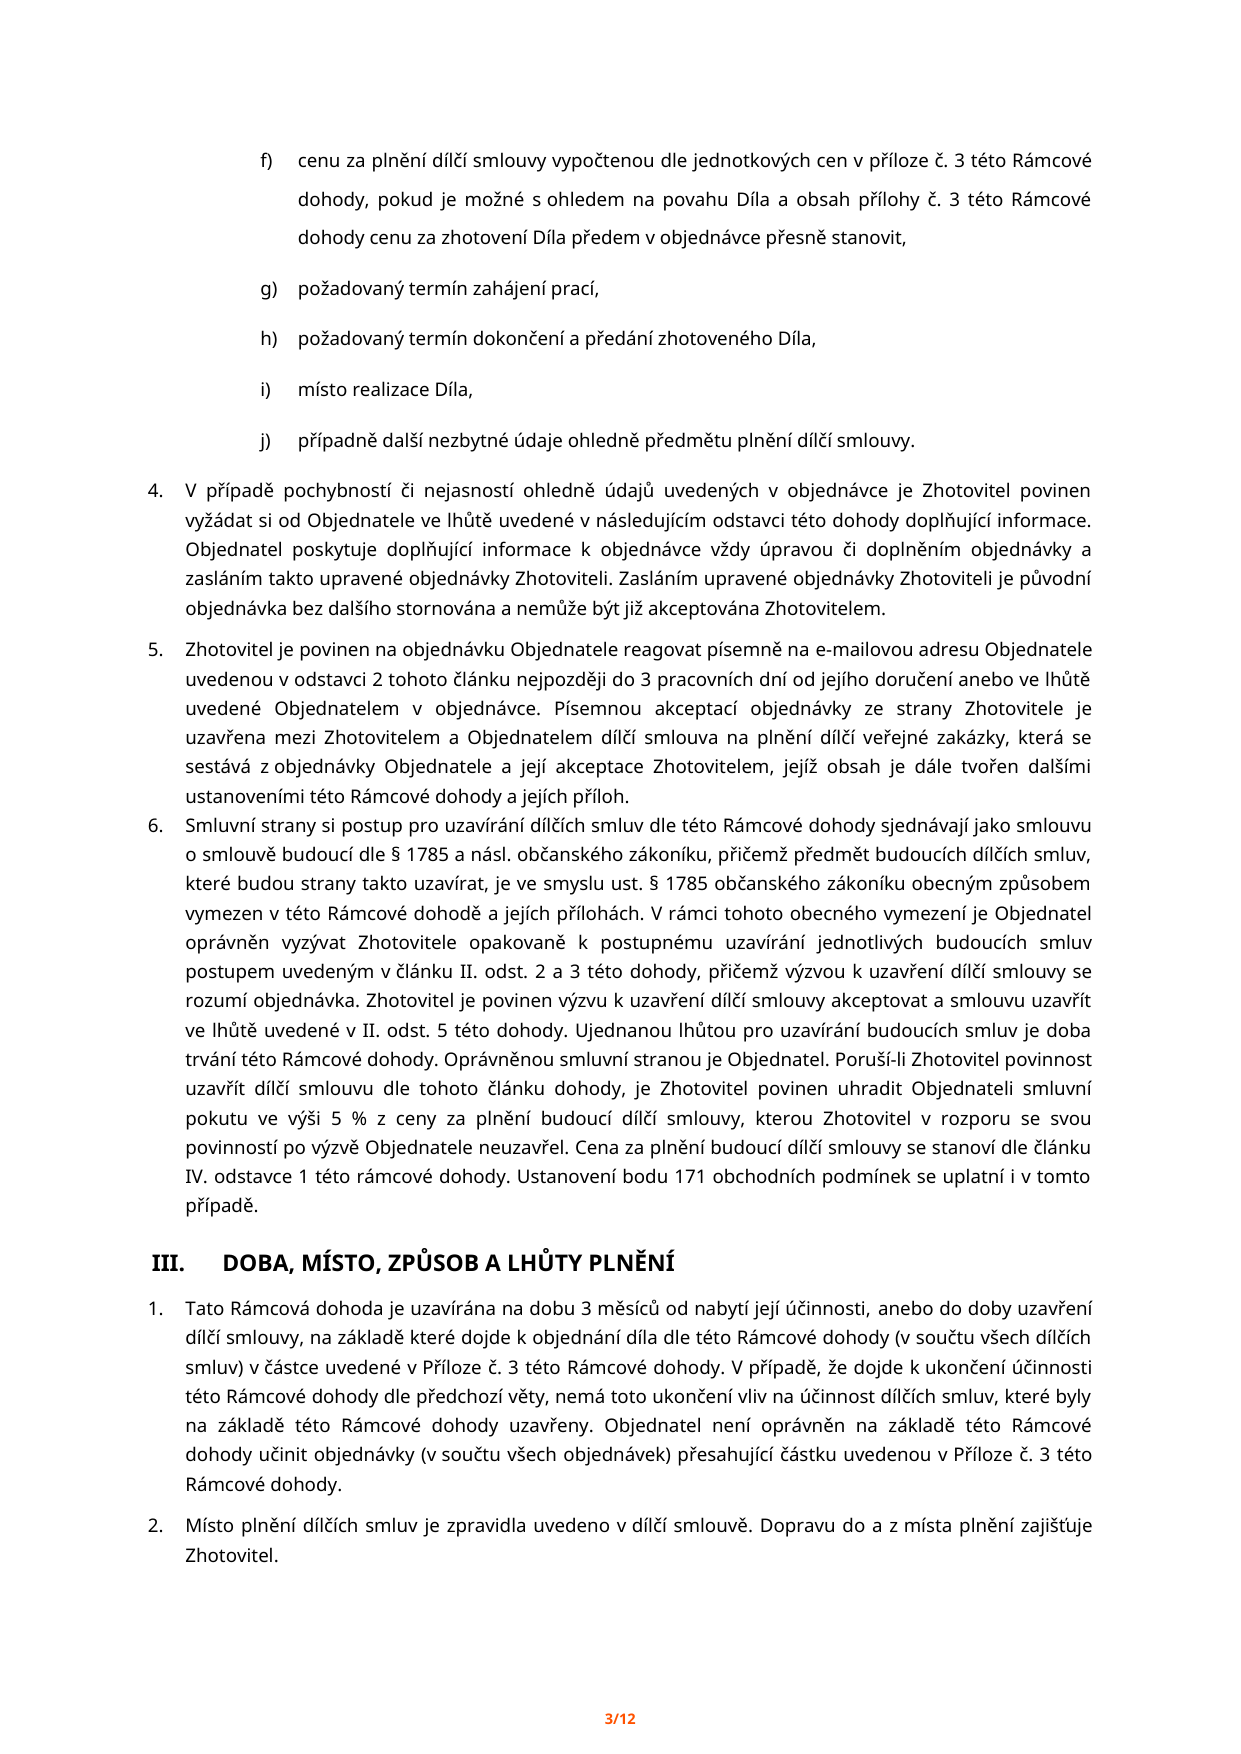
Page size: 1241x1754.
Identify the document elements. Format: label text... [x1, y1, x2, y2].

text Tato Rámcová dohoda je uzavírána na dobu 3 měsíců od nabytí její účinnosti, anebo do doby uzavření dílčí smlouvy, na základě které dojde k objednání díla dle této Rámcové dohody (v součtu všech dílčích smluv) v částce uvedené v Příloze č. 3 této Rámcové dohody. V případě, že dojde k ukončení účinnosti této Rámcové dohody dle předchozí věty, nemá toto ukončení vliv na účinnost dílčích smluv, které byly na základě této Rámcové dohody uzavřeny. Objednatel není oprávněn na základě této Rámcové dohody učinit objednávky (v součtu všech objednávek) přesahující částku uvedenou v Příloze č. 3 této Rámcové dohody. [148, 1295, 1093, 1497]
list případně další nezbytné údaje ohledně předmětu plnění dílčí smlouvy. [260, 427, 1093, 452]
list místo realizace Díla, [260, 376, 1093, 402]
list Smluvní strany si postup pro uzavírání dílčích smluv dle této Rámcové dohody sjednávají jako smlouvu o smlouvě budoucí dle § 1785 a násl. občanského zákoníku, přičemž předmět budoucích dílčích smluv, které budou strany takto uzavírat, je ve smyslu ust. § 1785 občanského zákoníku obecným způsobem vymezen v této Rámcové dohodě a jejích přílohách. V rámci tohoto obecného vymezení je Objednatel oprávněn vyzývat Zhotovitele opakovaně k postupnému uzavírání jednotlivých budoucích smluv postupem uvedeným v článku II. odst. 2 a 3 této dohody, přičemž výzvou k uzavření dílčí smlouvy se rozumí objednávka. Zhotovitel je povinen výzvu k uzavření dílčí smlouvy akceptovat a smlouvu uzavřít ve lhůtě uvedené v II. odst. 5 této dohody. Ujednanou lhůtou pro uzavírání budoucích smluv je doba trvání této Rámcové dohody. Oprávněnou smluvní stranou je Objednatel. Poruší-li Zhotovitel povinnost uzavřít dílčí smlouvu dle tohoto článku dohody, je Zhotovitel povinen uhradit Objednateli smluvní pokutu ve výši 5 % z ceny za plnění budoucí dílčí smlouvy, kterou Zhotovitel v rozporu se svou povinností po výzvě Objednatele neuzavřel. Cena za plnění budoucí dílčí smlouvy se stanoví dle článku IV. odstavce 1 této rámcové dohody. Ustanovení bodu 171 obchodních podmínek se uplatní i v tomto případě. [148, 812, 1093, 1218]
list V případě pochybností či nejasností ohledně údajů uvedených v objednávce je Zhotovitel povinen vyžádat si od Objednatele ve lhůtě uvedené v následujícím odstavci této dohody doplňující informace. Objednatel poskytuje doplňující informace k objednávce vždy úpravou či doplněním objednávky a zasláním takto upravené objednávky Zhotoviteli. Zasláním upravené objednávky Zhotoviteli je původní objednávka bez dalšího stornována a nemůže být již akceptována Zhotovitelem. [148, 478, 1093, 620]
list DOBA, MÍSTO, ZPŮSOB A LHŮTY PLNĚNÍ [185, 1247, 1093, 1278]
text Místo plnění dílčích smluv je zpravidla uvedeno v dílčí smlouvě. Dopravu do a z místa plnění zajišťuje Zhotovitel. [148, 1513, 1093, 1568]
list požadovaný termín dokončení a předání zhotoveného Díla, [260, 326, 1093, 351]
list cenu za plnění dílčí smlouvy vypočtenou dle jednotkových cen v příloze č. 3 této Rámcové dohody, pokud je možné s ohledem na povahu Díla a obsah přílohy č. 3 této Rámcové dohody cenu za zhotovení Díla předem v objednávce přesně stanovit, [260, 148, 1093, 249]
list požadovaný termín zahájení prací, [260, 275, 1093, 300]
list Zhotovitel je povinen na objednávku Objednatele reagovat písemně na e-mailovou adresu Objednatele uvedenou v odstavci 2 tohoto článku nejpozději do 3 pracovních dní od jejího doručení anebo ve lhůtě uvedené Objednatelem v objednávce. Písemnou akceptací objednávky ze strany Zhotovitele je uzavřena mezi Zhotovitelem a Objednatelem dílčí smlouva na plnění dílčí veřejné zakázky, která se sestává z objednávky Objednatele a její akceptace Zhotovitelem, jejíž obsah je dále tvořen dalšími ustanoveními této Rámcové dohody a jejích příloh. [148, 637, 1093, 808]
